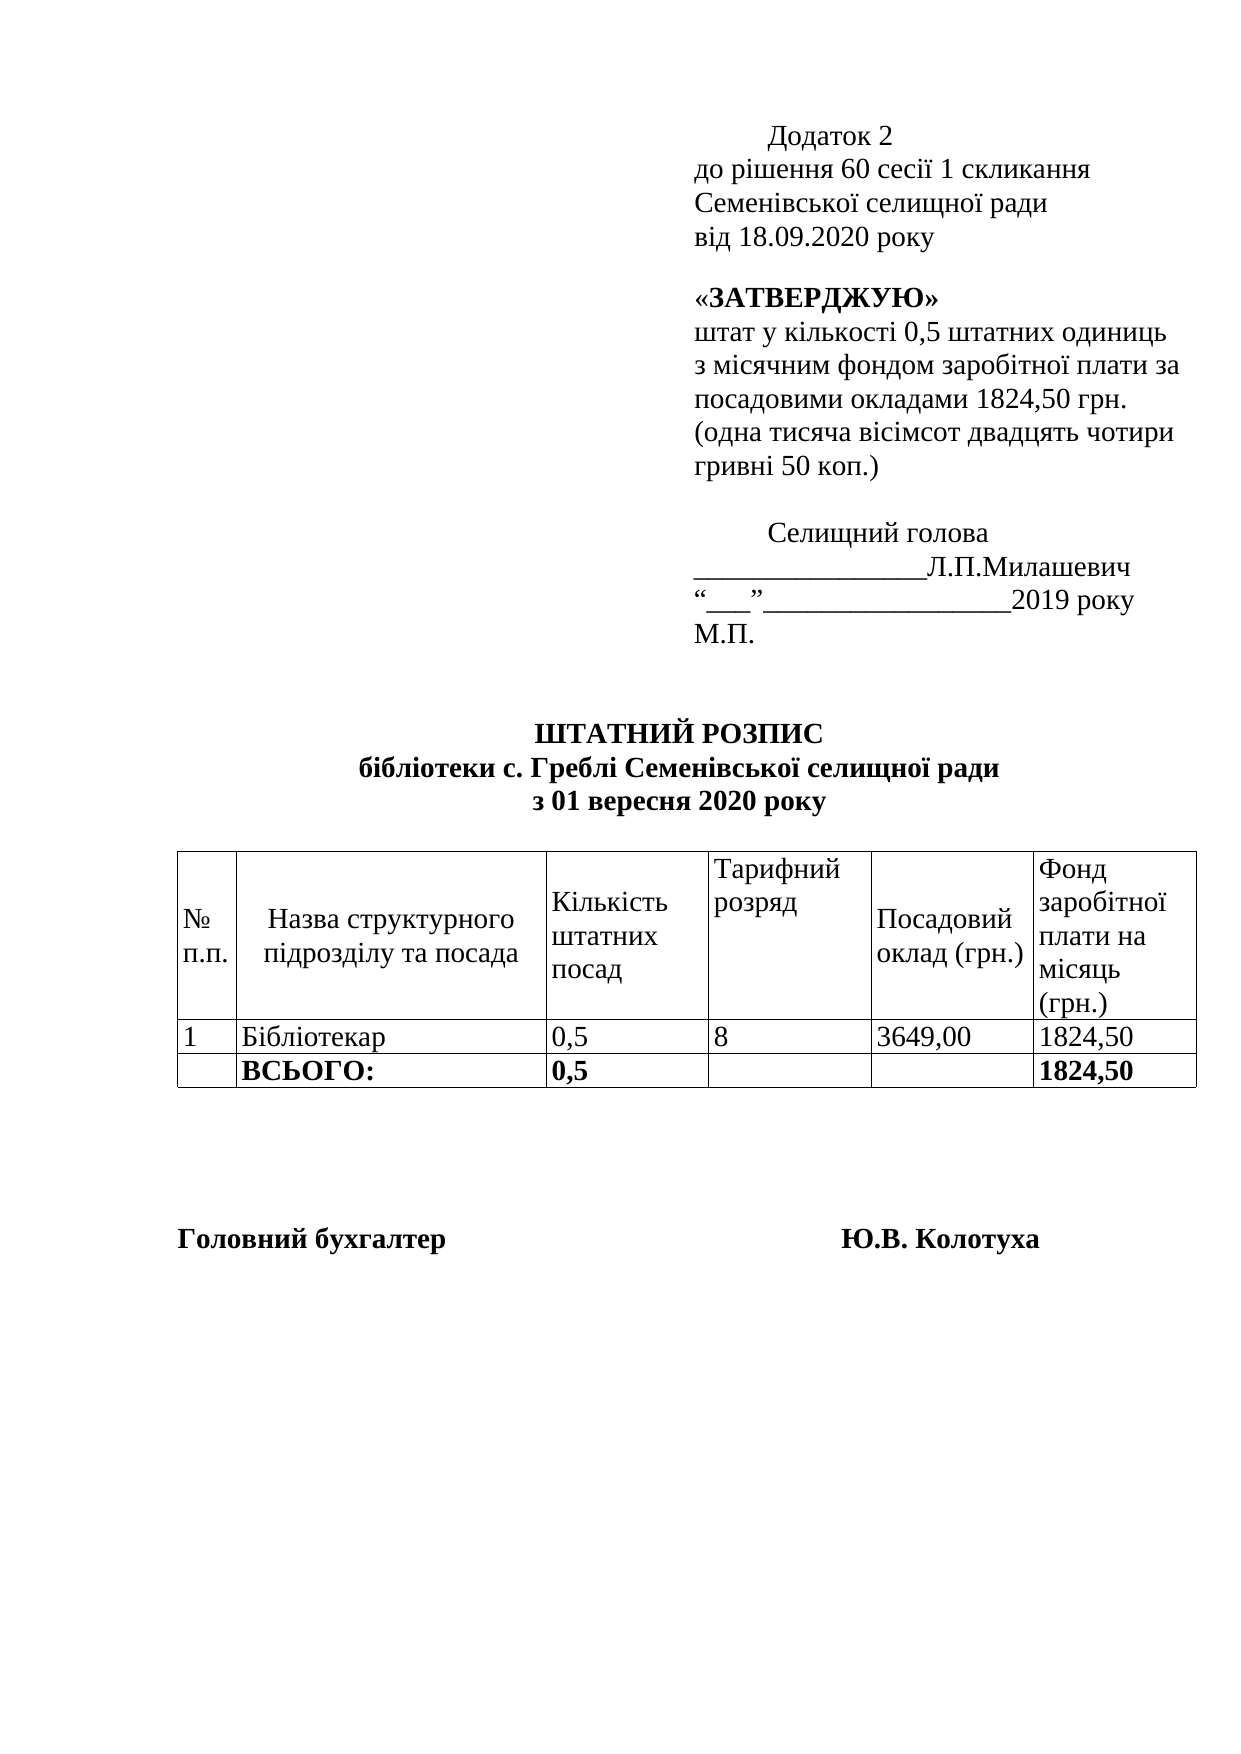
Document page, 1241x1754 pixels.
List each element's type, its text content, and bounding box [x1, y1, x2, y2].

table_cell 8 [709, 1020, 871, 1053]
table_header Тарифний розряд [709, 852, 871, 1019]
text бібліотеки с. Греблі Семенівської селищної ради [177, 750, 1181, 783]
table_cell 1824,50 [1034, 1054, 1196, 1087]
text до рішення 60 сесії 1 скликання Семенівської селищної ради [694, 152, 1181, 219]
text від 18.09.2020 року [694, 219, 1181, 252]
table_header Кількість штатних посад [547, 852, 708, 1019]
text Селищний голова [177, 515, 1181, 549]
table_header Назва структурного підрозділу та посада [237, 852, 546, 1019]
table_header № п.п. [178, 852, 236, 1019]
table_cell [178, 1054, 236, 1087]
text ________________Л.П.Милашевич [177, 549, 1181, 582]
text М.П. [177, 616, 1181, 649]
table_cell 1 [178, 1020, 236, 1053]
table_cell Бібліотекар [237, 1020, 546, 1053]
table_header Посадовий оклад (грн.) [872, 852, 1033, 1019]
table_cell [709, 1054, 871, 1087]
table_cell [872, 1054, 1033, 1087]
text штат у кількості 0,5 штатних одиниць з місячним фондом заробітної плати за посадовими окладами 1824,50 грн. (одна тисяча вісімсот двадцять чотири гривні 50 коп.) [694, 314, 1181, 482]
table_header Фонд заробітної плати на місяць (грн.) [1034, 852, 1196, 1019]
text з 01 вересня 2020 року [177, 783, 1181, 817]
table_cell 0,5 [547, 1054, 708, 1087]
text Головний бухгалтер Ю.В. Колотуха [177, 1222, 1181, 1255]
table_cell ВСЬОГО: [237, 1054, 546, 1087]
table_cell 1824,50 [1034, 1020, 1196, 1053]
text «ЗАТВЕРДЖУЮ» [694, 280, 1181, 314]
text ШТАТНИЙ РОЗПИС [177, 716, 1181, 750]
text “___”_________________2019 року [177, 582, 1181, 616]
table_cell 0,5 [547, 1020, 708, 1053]
text Додаток 2 [693, 118, 1181, 152]
table_cell 3649,00 [872, 1020, 1033, 1053]
